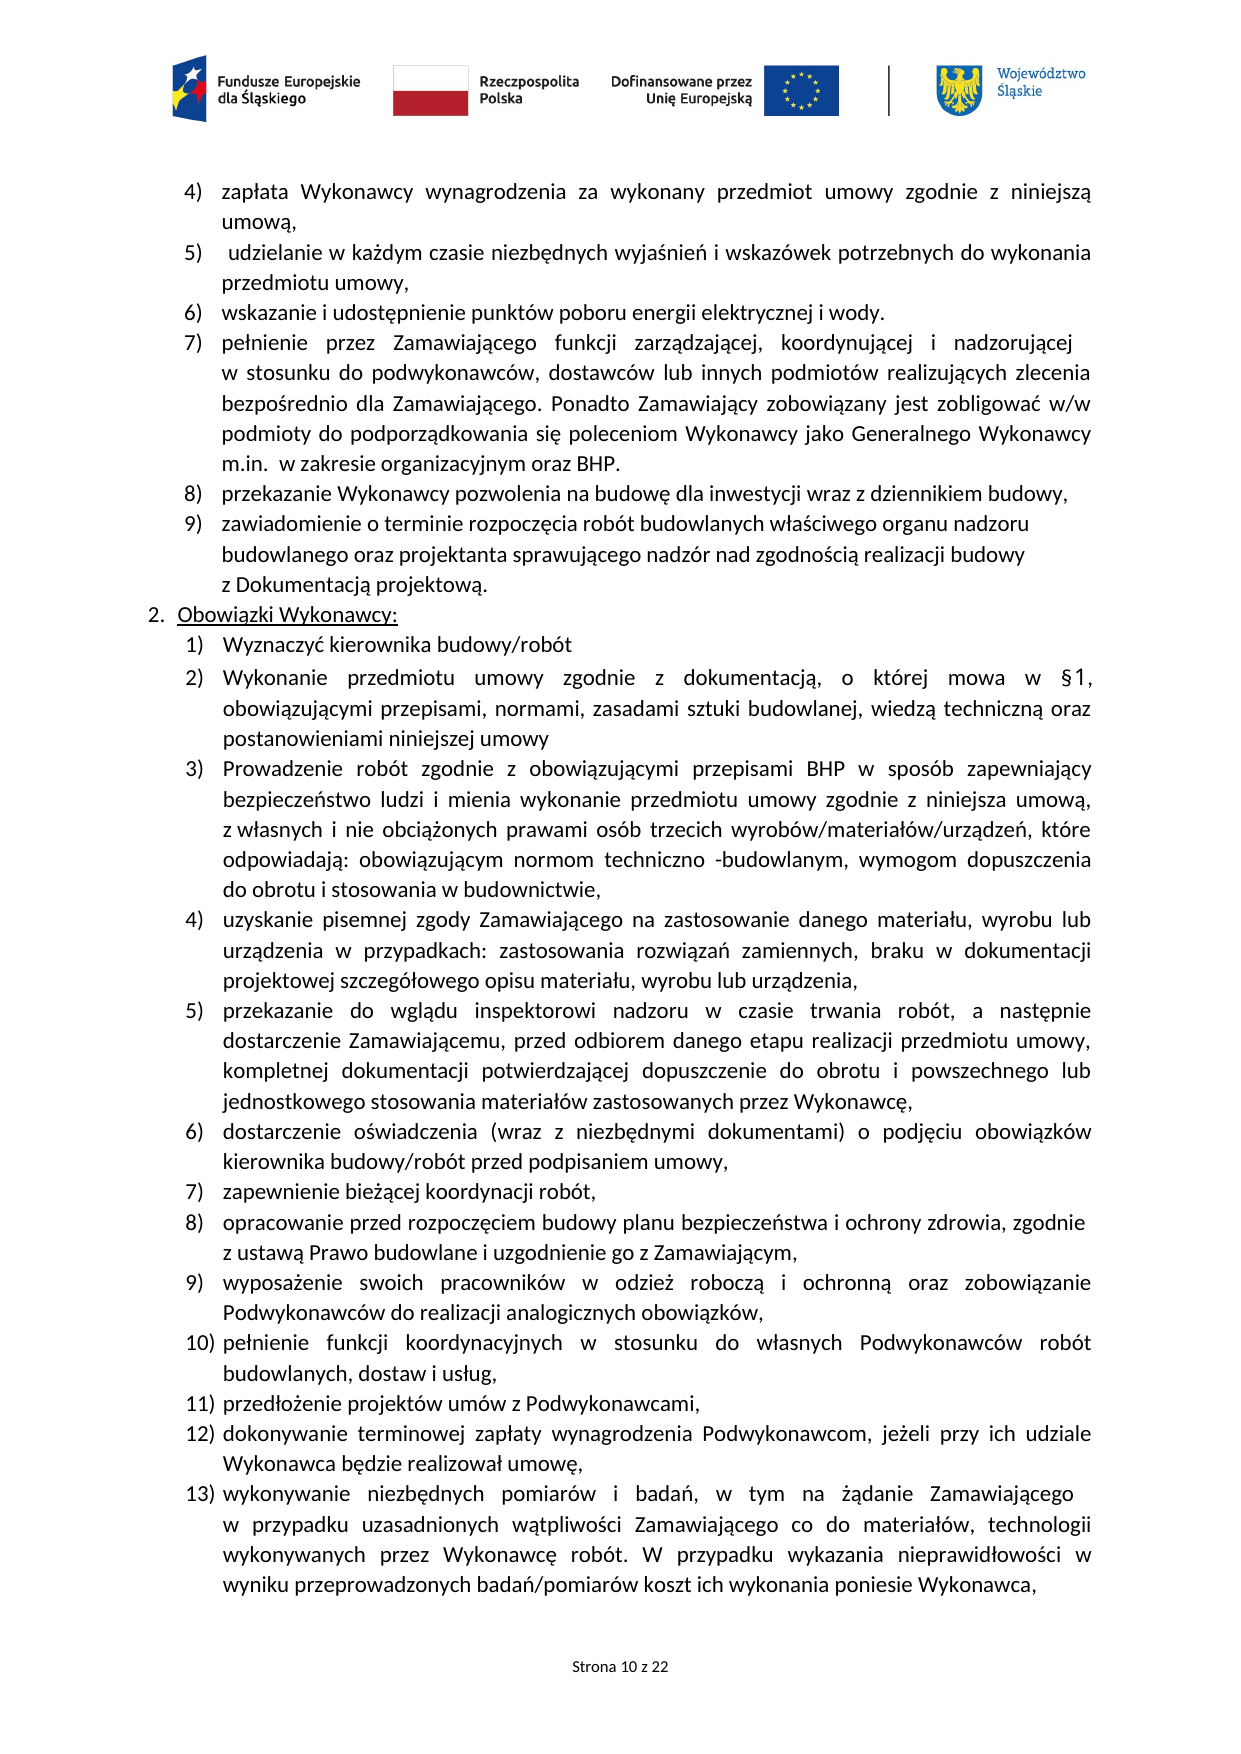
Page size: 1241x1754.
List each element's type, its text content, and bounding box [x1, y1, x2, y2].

list Obowiązki Wykonawcy: [148, 721, 1093, 749]
list zapłata Wykonawcy wynagrodzenia za wykonany przedmiot umowy zgodnie z niniejszą umową, [184, 298, 1093, 356]
list udzielanie w każdym czasie niezbędnych wyjaśnień i wskazówek potrzebnych do wykonania przedmiotu umowy, [184, 358, 1093, 417]
list przekazanie terenu budowy – nastąpi z dniem podpisania niniejszej umowy; [184, 238, 1093, 266]
list dokonywanie terminowej zapłaty wynagrodzenia Podwykonawcom, jeżeli przy ich udziale Wykonawca będzie realizował umowę, [185, 1540, 1093, 1598]
list przekazanie do wglądu inspektorowi nadzoru w czasie trwania robót, a następnie dostarczenie Zamawiającemu, przed odbiorem danego etapu realizacji przedmiotu umowy, kompletnej dokumentacji potwierdzającej dopuszczenie do obrotu i powszechnego lub jednostkowego stosowania materiałów zastosowanych przez Wykonawcę, [185, 1117, 1093, 1236]
list opracowanie przed rozpoczęciem budowy planu bezpieczeństwa i ochrony zdrowia, zgodnie z ustawą Prawo budowlane i uzgodnienie go z Zamawiającym, [185, 1328, 1093, 1387]
picture [156, 38, 1096, 136]
list wskazanie i udostępnienie punktów poboru energii elektrycznej i wody. [184, 419, 1093, 447]
list dokonanie odbiorów zgodnie z warunkami umowy, [184, 268, 1093, 296]
list uzyskanie pisemnej zgody Zamawiającego na zastosowanie danego materiału, wyrobu lub urządzenia w przypadkach: zastosowania rozwiązań zamiennych, braku w dokumentacji projektowej szczegółowego opisu materiału, wyrobu lub urządzenia, [185, 1026, 1093, 1115]
list pełnienie przez Zamawiającego funkcji zarządzającej, koordynującej i nadzorującej w stosunku do podwykonawców, dostawców lub innych podmiotów realizujących zlecenia bezpośrednio dla Zamawiającego. Ponadto Zamawiający zobowiązany jest zobligować w/w podmioty do podporządkowania się poleceniom Wykonawcy jako Generalnego Wykonawcy m.in. w zakresie organizacyjnym oraz BHP. [184, 449, 1093, 598]
list dostarczenie oświadczenia (wraz z niezbędnymi dokumentami) o podjęciu obowiązków kierownika budowy/robót przed podpisaniem umowy, [185, 1238, 1093, 1296]
list Prowadzenie robót zgodnie z obowiązującymi przepisami BHP w sposób zapewniający bezpieczeństwo ludzi i mienia wykonanie przedmiotu umowy zgodnie z niniejsza umową, z własnych i nie obciążonych prawami osób trzecich wyrobów/materiałów/urządzeń, które odpowiadają: obowiązującym normom techniczno -budowlanym, wymogom dopuszczenia do obrotu i stosowania w budownictwie, [185, 875, 1093, 1024]
list zawiadomienie o terminie rozpoczęcia robót budowlanych właściwego organu nadzoru budowlanego oraz projektanta sprawującego nadzór nad zgodnością realizacji budowy z Dokumentacją projektową. [184, 630, 1093, 719]
list przekazanie Wykonawcy pozwolenia na budowę dla inwestycji wraz z dziennikiem budowy, [184, 600, 1093, 628]
list wyposażenie swoich pracowników w odzież roboczą i ochronną oraz zobowiązanie Podwykonawców do realizacji analogicznych obowiązków, [185, 1389, 1093, 1447]
list Wyznaczyć kierownika budowy/robót [185, 751, 1093, 779]
list przedłożenie projektów umów z Podwykonawcami, [185, 1510, 1093, 1538]
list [184, 177, 1093, 236]
list pełnienie funkcji koordynacyjnych w stosunku do własnych Podwykonawców robót budowlanych, dostaw i usług, [185, 1449, 1093, 1507]
list zapewnienie bieżącej koordynacji robót, [185, 1298, 1093, 1326]
list Wykonanie przedmiotu umowy zgodnie z dokumentacją, o której mowa w §1, obowiązującymi przepisami, normami, zasadami sztuki budowlanej, wiedzą techniczną oraz postanowieniami niniejszej umowy [185, 781, 1093, 873]
